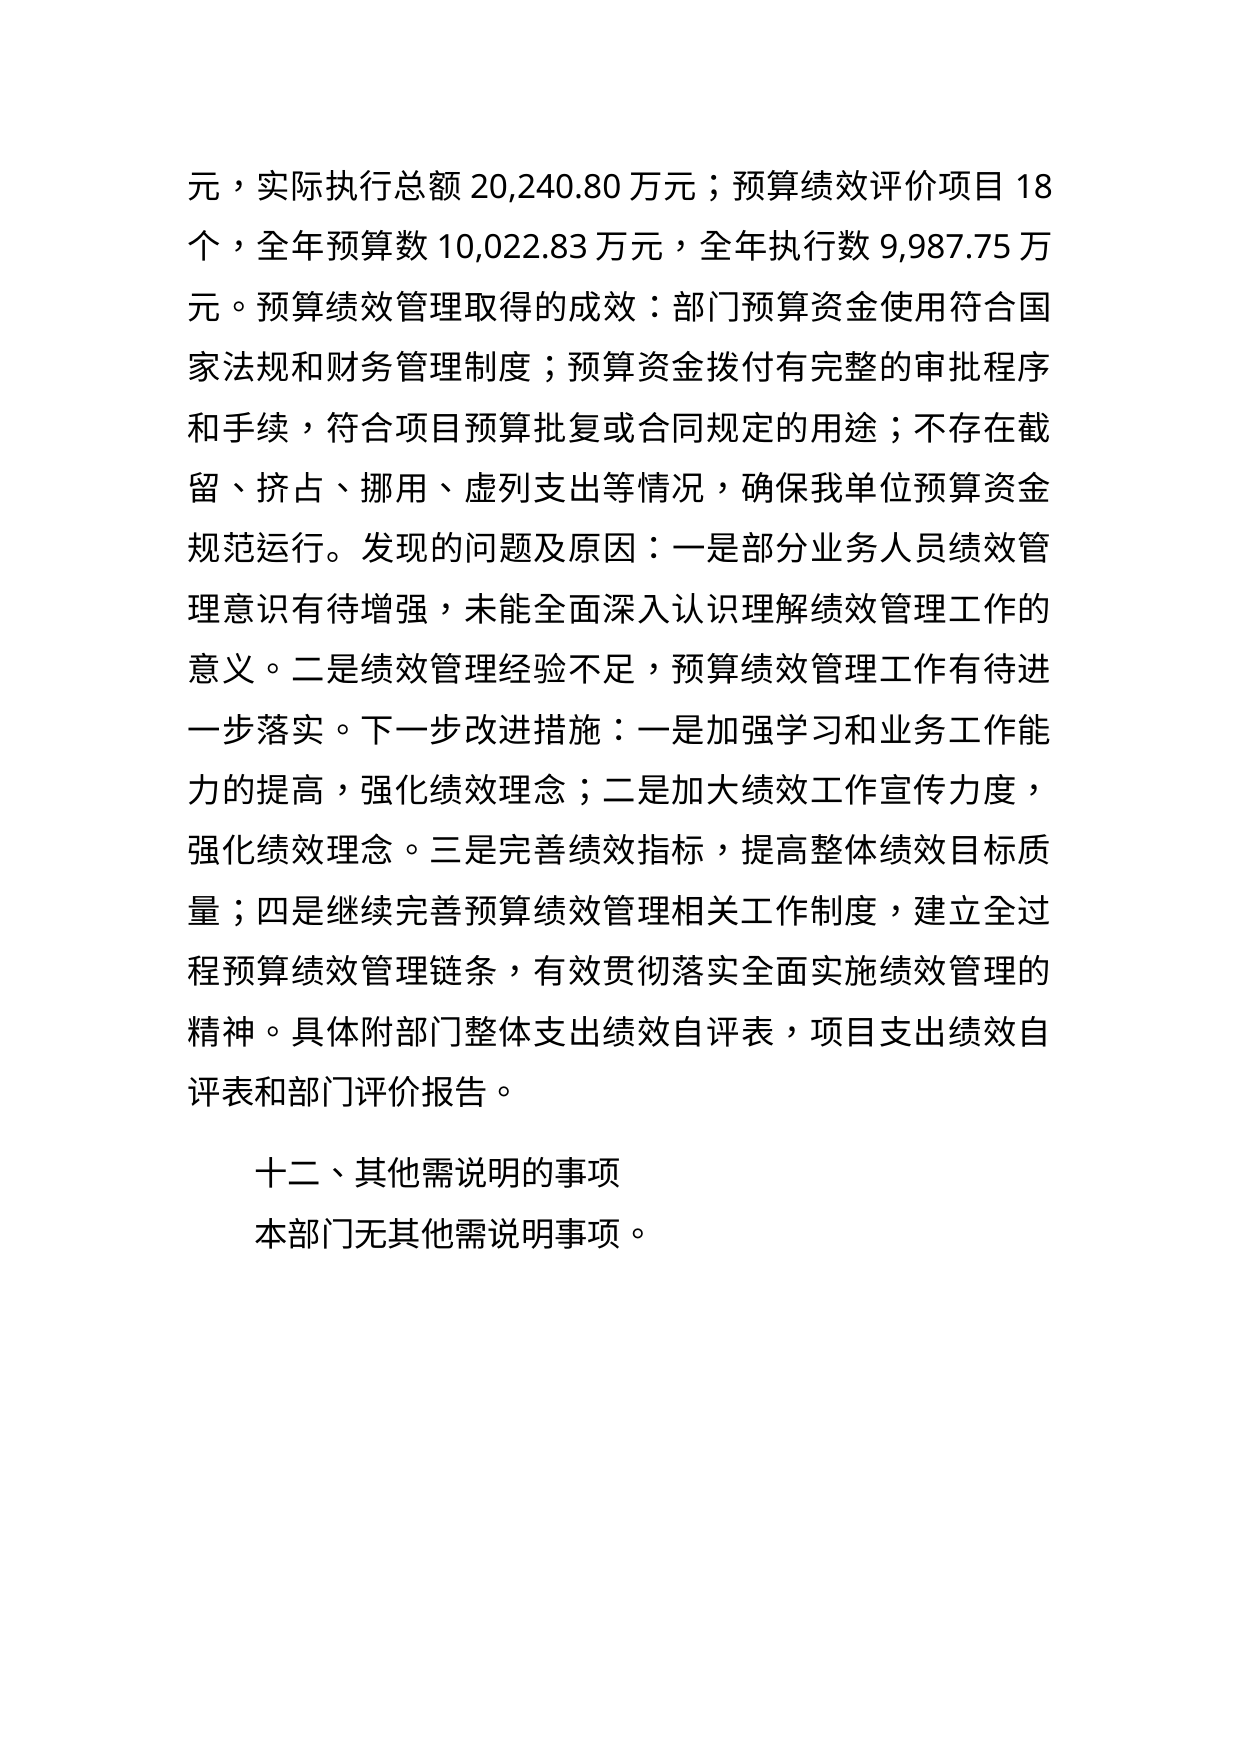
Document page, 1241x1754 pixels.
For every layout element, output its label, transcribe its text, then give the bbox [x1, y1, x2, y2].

text 本部门无其他需说明事项。 [187, 1198, 1053, 1258]
text 十二、其他需说明的事项 [187, 1137, 1053, 1198]
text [187, 150, 1053, 1117]
